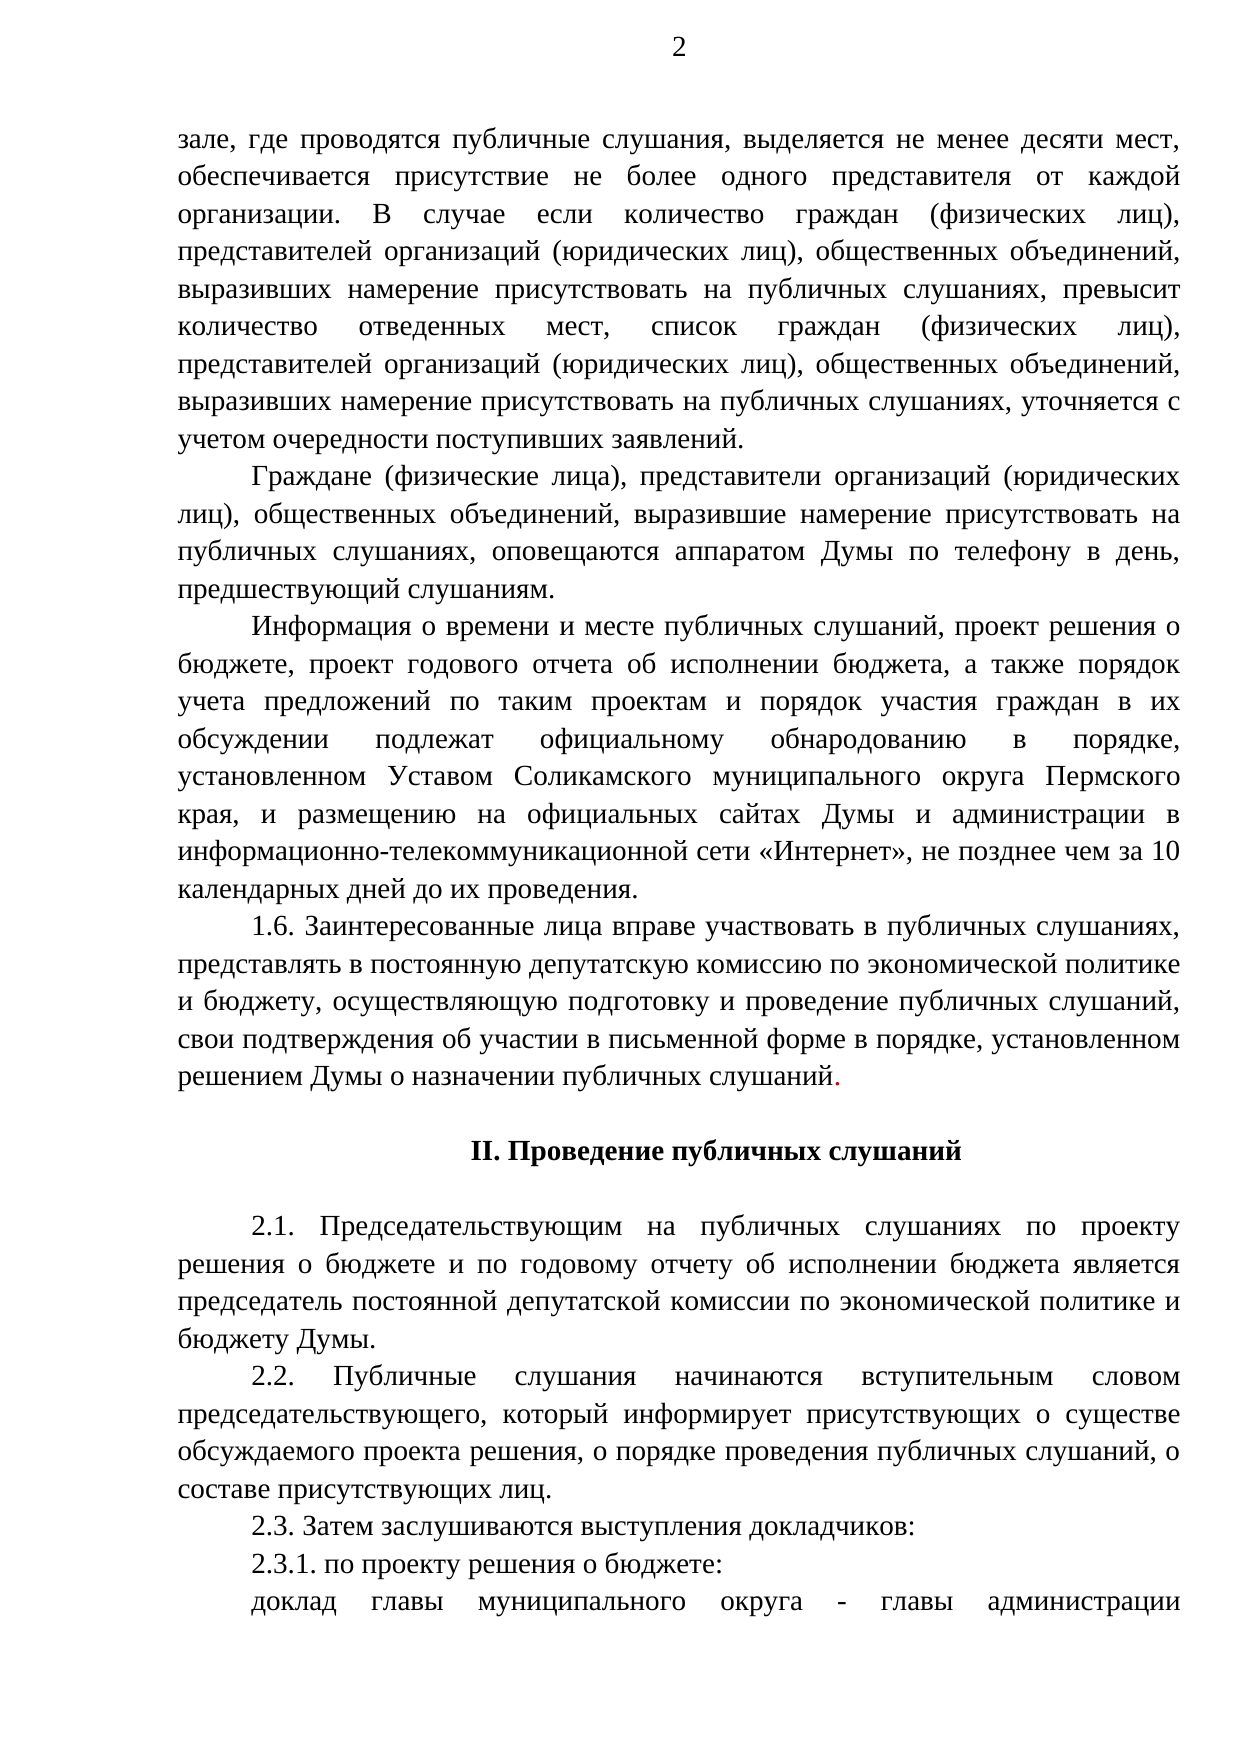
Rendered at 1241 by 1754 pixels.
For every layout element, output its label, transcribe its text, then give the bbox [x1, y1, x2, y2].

text II. Проведение публичных слушаний [177, 1131, 1181, 1168]
text Информация о времени и месте публичных слушаний, проект решения о бюджете, проект годового отчета об исполнении бюджета, а также порядок учета предложений по таким проектам и порядок участия граждан в их обсуждении подлежат официальному обнародованию в порядке, установленном Уставом Соликамского муниципального округа Пермского края, и размещению на официальных сайтах Думы и администрации в информационно-телекоммуникационной сети «Интернет», не позднее чем за 10 календарных дней до их проведения. [177, 606, 1181, 906]
text 1.6. Заинтересованные лица вправе участвовать в публичных слушаниях, представлять в постоянную депутатскую комиссию по экономической политике и бюджету, осуществляющую подготовку и проведение публичных слушаний, свои подтверждения об участии в письменной форме в порядке, установленном решением Думы о назначении публичных слушаний. [177, 906, 1181, 1093]
text 2.2. Публичные слушания начинаются вступительным словом председательствующего, который информирует присутствующих о существе обсуждаемого проекта решения, о порядке проведения публичных слушаний, о составе присутствующих лиц. [177, 1356, 1181, 1506]
text 2.3. Затем заслушиваются выступления докладчиков: [177, 1506, 1181, 1543]
text Граждане (физические лица), представители организаций (юридических лиц), общественных объединений, выразившие намерение присутствовать на публичных слушаниях, оповещаются аппаратом Думы по телефону в день, предшествующий слушаниям. [177, 456, 1181, 606]
text 2.3.1. по проекту решения о бюджете: [177, 1543, 1181, 1581]
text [177, 1581, 1181, 1618]
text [177, 118, 1181, 456]
text 2.1. Председательствующим на публичных слушаниях по проекту решения о бюджете и по годовому отчету об исполнении бюджета является председатель постоянной депутатской комиссии по экономической политике и бюджету Думы. [177, 1206, 1181, 1356]
